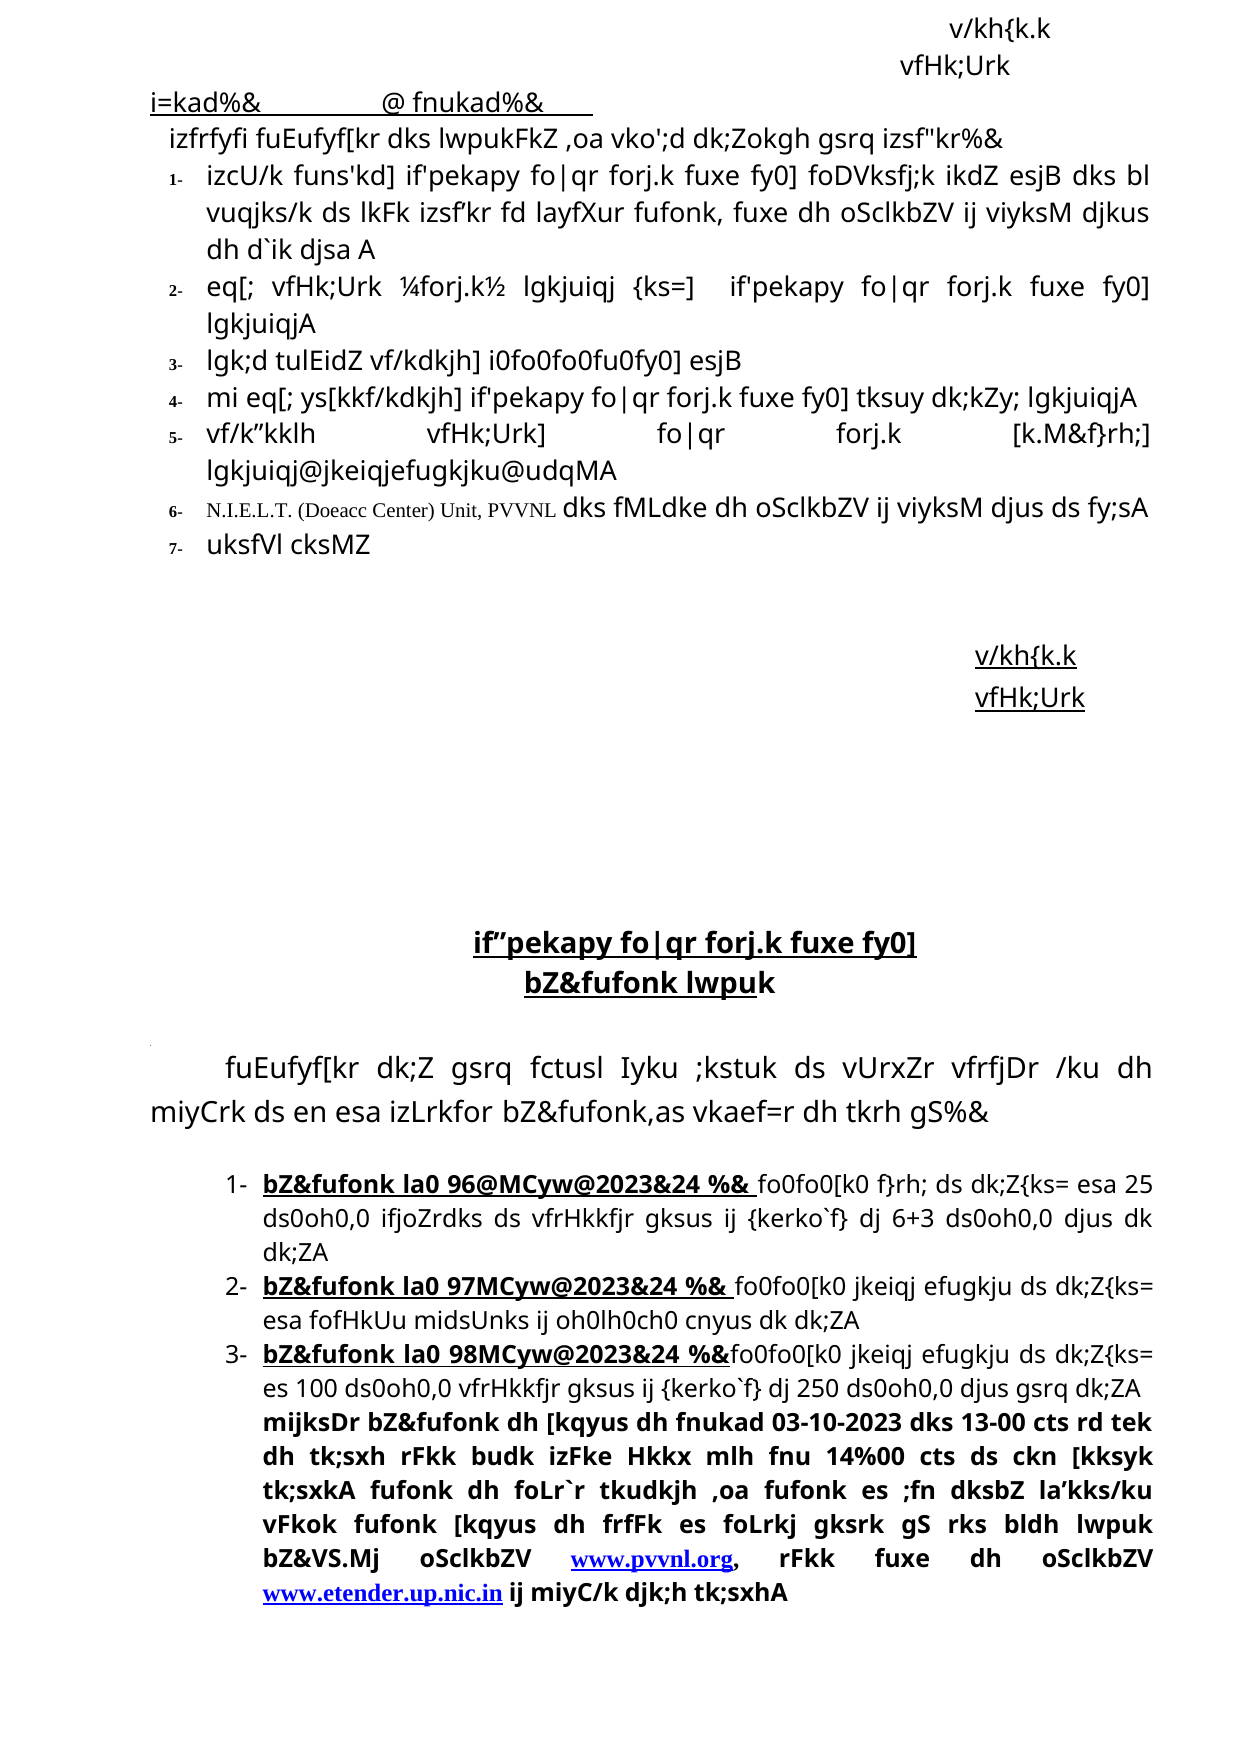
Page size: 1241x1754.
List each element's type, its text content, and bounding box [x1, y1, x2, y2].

text if”pekapy fo|qr forj.k fuxe fy0] [450, 922, 1152, 962]
list uksfVl cksMZ [169, 526, 1152, 562]
list bZ&fufonk la0 96@MCyw@2023&24 %& fo0fo0[k0 f}rh; ds dk;Z{ks= esa 25 ds0oh0,0 ifjoZrdks ds vfrHkkfjr gksus ij {kerko`f} dj 6+3 ds0oh0,0 djus dk dk;ZA [225, 1166, 1154, 1268]
list mi eq[; ys[kkf/kdkjh] if'pekapy fo|qr forj.k fuxe fy0] tksuy dk;kZy; lgkjuiqjA [169, 378, 1152, 415]
list bZ&fufonk la0 98MCyw@2023&24 %&fo0fo0[k0 jkeiqj efugkju ds dk;Z{ks= es 100 ds0oh0,0 vfrHkkfjr gksus ij {kerko`f} dj 250 ds0oh0,0 djus gsrq dk;ZA [225, 1337, 1154, 1405]
text fuEufyf[kr dk;Z gsrq fctusl Iyku ;kstuk ds vUrxZr vfrfjDr /ku dh miyCrk ds en esa izLrkfor bZ&fufonk,as vkaef=r dh tkrh gS%& [150, 1047, 1154, 1132]
list vf/k”kklh vfHk;Urk] fo|qr forj.k [k.M&f}rh;] lgkjuiqj@jkeiqjefugkjku@udqMA [169, 415, 1152, 489]
list mijksDr bZ&fufonk dh [kqyus dh fnukad 03-10-2023 dks 13-00 cts rd tek dh tk;sxh rFkk budk izFke Hkkx mlh fnu 14%00 cts ds ckn [kksyk tk;sxkA fufonk dh foLr`r tkudkjh ,oa fufonk es ;fn dksbZ la’kks/ku vFkok fufonk [kqyus dh frfFk es foLrkj gksrk gS rks bldh lwpuk bZ&VS.Mj oSclkbZV www.pvvnl.org, rFkk fuxe dh oSclkbZV www.etender.up.nic.in ij miyC/k djk;h tk;sxhA [262, 1405, 1154, 1609]
text i=kad%& @ fnukad%& [150, 83, 1152, 120]
text bZ&fufonk lwpuk [150, 962, 1152, 1002]
list eq[; vfHk;Urk ¼forj.k½ lgkjuiqj {ks=] if'pekapy fo|qr forj.k fuxe fy0] lgkjuiqjA [169, 267, 1152, 341]
text izfrfyfi fuEufyf[kr dks lwpukFkZ ,oa vko';d dk;Zokgh gsrq izsf"kr%& [169, 120, 1152, 157]
list lgk;d tulEidZ vf/kdkjh] i0fo0fo0fu0fy0] esjB [169, 341, 1152, 378]
list izcU/k funs'kd] if'pekapy fo|qr forj.k fuxe fy0] foDVksfj;k ikdZ esjB dks bl vuqjks/k ds lkFk izsf’kr fd layfXur fufonk, fuxe dh oSclkbZV ij viyksM djkus dh d`ik djsa A [169, 157, 1152, 267]
text v/kh{k.k vfHk;Urk [975, 636, 1152, 716]
list N.I.E.L.T. (Doeacc Center) Unit, PVVNL dks fMLdke dh oSclkbZV ij viyksM djus ds fy;sA [169, 489, 1152, 526]
list bZ&fufonk la0 97MCyw@2023&24 %& fo0fo0[k0 jkeiqj efugkju ds dk;Z{ks= esa fofHkUu midsUnks ij oh0lh0ch0 cnyus dk dk;ZA [225, 1268, 1154, 1337]
text v/kh{k.k vfHk;Urk [900, 9, 1152, 83]
